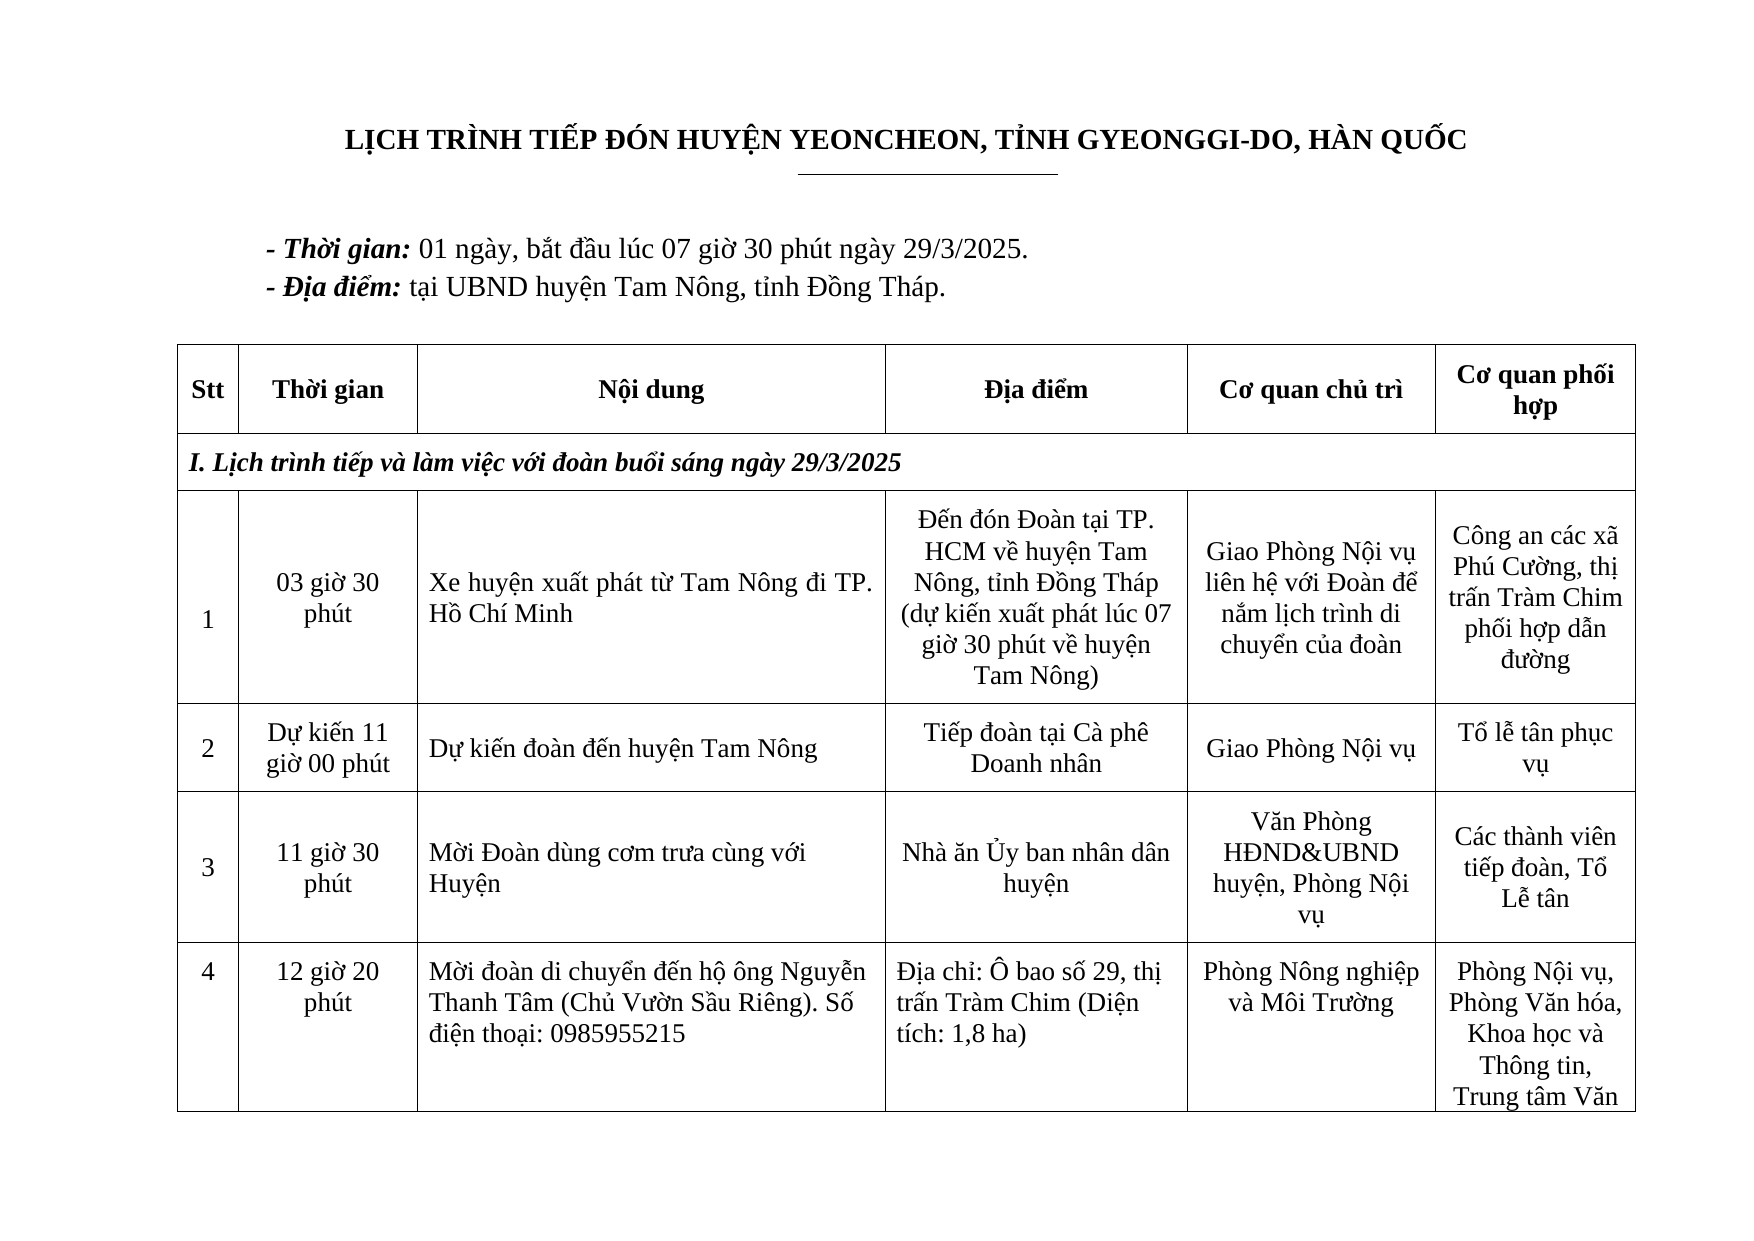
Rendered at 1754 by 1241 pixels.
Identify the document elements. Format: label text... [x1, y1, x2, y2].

table_cell 11 giờ 30 phút [239, 792, 417, 942]
table_cell 3 [178, 792, 238, 942]
table_header Cơ quan chủ trì [1188, 345, 1435, 433]
table_header Thời gian [239, 345, 417, 433]
table_cell Mời Đoàn dùng cơm trưa cùng với Huyện [418, 792, 885, 942]
table_header Địa điểm [886, 345, 1187, 433]
table_cell 4 [178, 943, 238, 1111]
table_header Stt [178, 345, 238, 433]
table_cell Công an các xã Phú Cường, thị trấn Tràm Chim phối hợp dẫn đường [1436, 491, 1635, 703]
table_cell Nhà ăn Ủy ban nhân dân huyện [886, 792, 1187, 942]
table_cell Dự kiến đoàn đến huyện Tam Nông [418, 704, 885, 791]
table_cell 1 [178, 491, 238, 703]
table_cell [886, 943, 1187, 1111]
table_cell Dự kiến 11 giờ 00 phút [239, 704, 417, 791]
text - Thời gian: 01 ngày, bắt đầu lúc 07 giờ 30 phút ngày 29/3/2025. [177, 231, 1636, 265]
table_cell Phòng Nông nghiệp và Môi Trường [1188, 943, 1435, 1111]
table_cell I. Lịch trình tiếp và làm việc với đoàn buổi sáng ngày 29/3/2025 [178, 434, 1635, 490]
table_cell 2 [178, 704, 238, 791]
table_header Nội dung [418, 345, 885, 433]
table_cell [1436, 943, 1635, 1111]
table_cell Đến đón Đoàn tại TP. HCM về huyện Tam Nông, tỉnh Đồng Tháp (dự kiến xuất phát lúc 07 giờ 30 phút về huyện Tam Nông) [886, 491, 1187, 703]
table_cell Giao Phòng Nội vụ [1188, 704, 1435, 791]
table_cell Xe huyện xuất phát từ Tam Nông đi TP. Hồ Chí Minh [418, 491, 885, 703]
table_cell Giao Phòng Nội vụ liên hệ với Đoàn để nắm lịch trình di chuyển của đoàn [1188, 491, 1435, 703]
table_cell 03 giờ 30 phút [239, 491, 417, 703]
text LỊCH TRÌNH TIẾP ĐÓN HUYỆN YEONCHEON, TỈNH GYEONGGI-DO, HÀN QUỐC [177, 122, 1636, 156]
text - Địa điểm: tại UBND huyện Tam Nông, tỉnh Đồng Tháp. [177, 269, 1636, 302]
table_cell 12 giờ 20 phút [239, 943, 417, 1111]
table_cell Tổ lễ tân phục vụ [1436, 704, 1635, 791]
table_cell Văn Phòng HĐND&UBND huyện, Phòng Nội vụ [1188, 792, 1435, 942]
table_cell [418, 943, 885, 1111]
table_header Cơ quan phối hợp [1436, 345, 1635, 433]
table_cell Tiếp đoàn tại Cà phê Doanh nhân [886, 704, 1187, 791]
table_cell Các thành viên tiếp đoàn, Tổ Lễ tân [1436, 792, 1635, 942]
